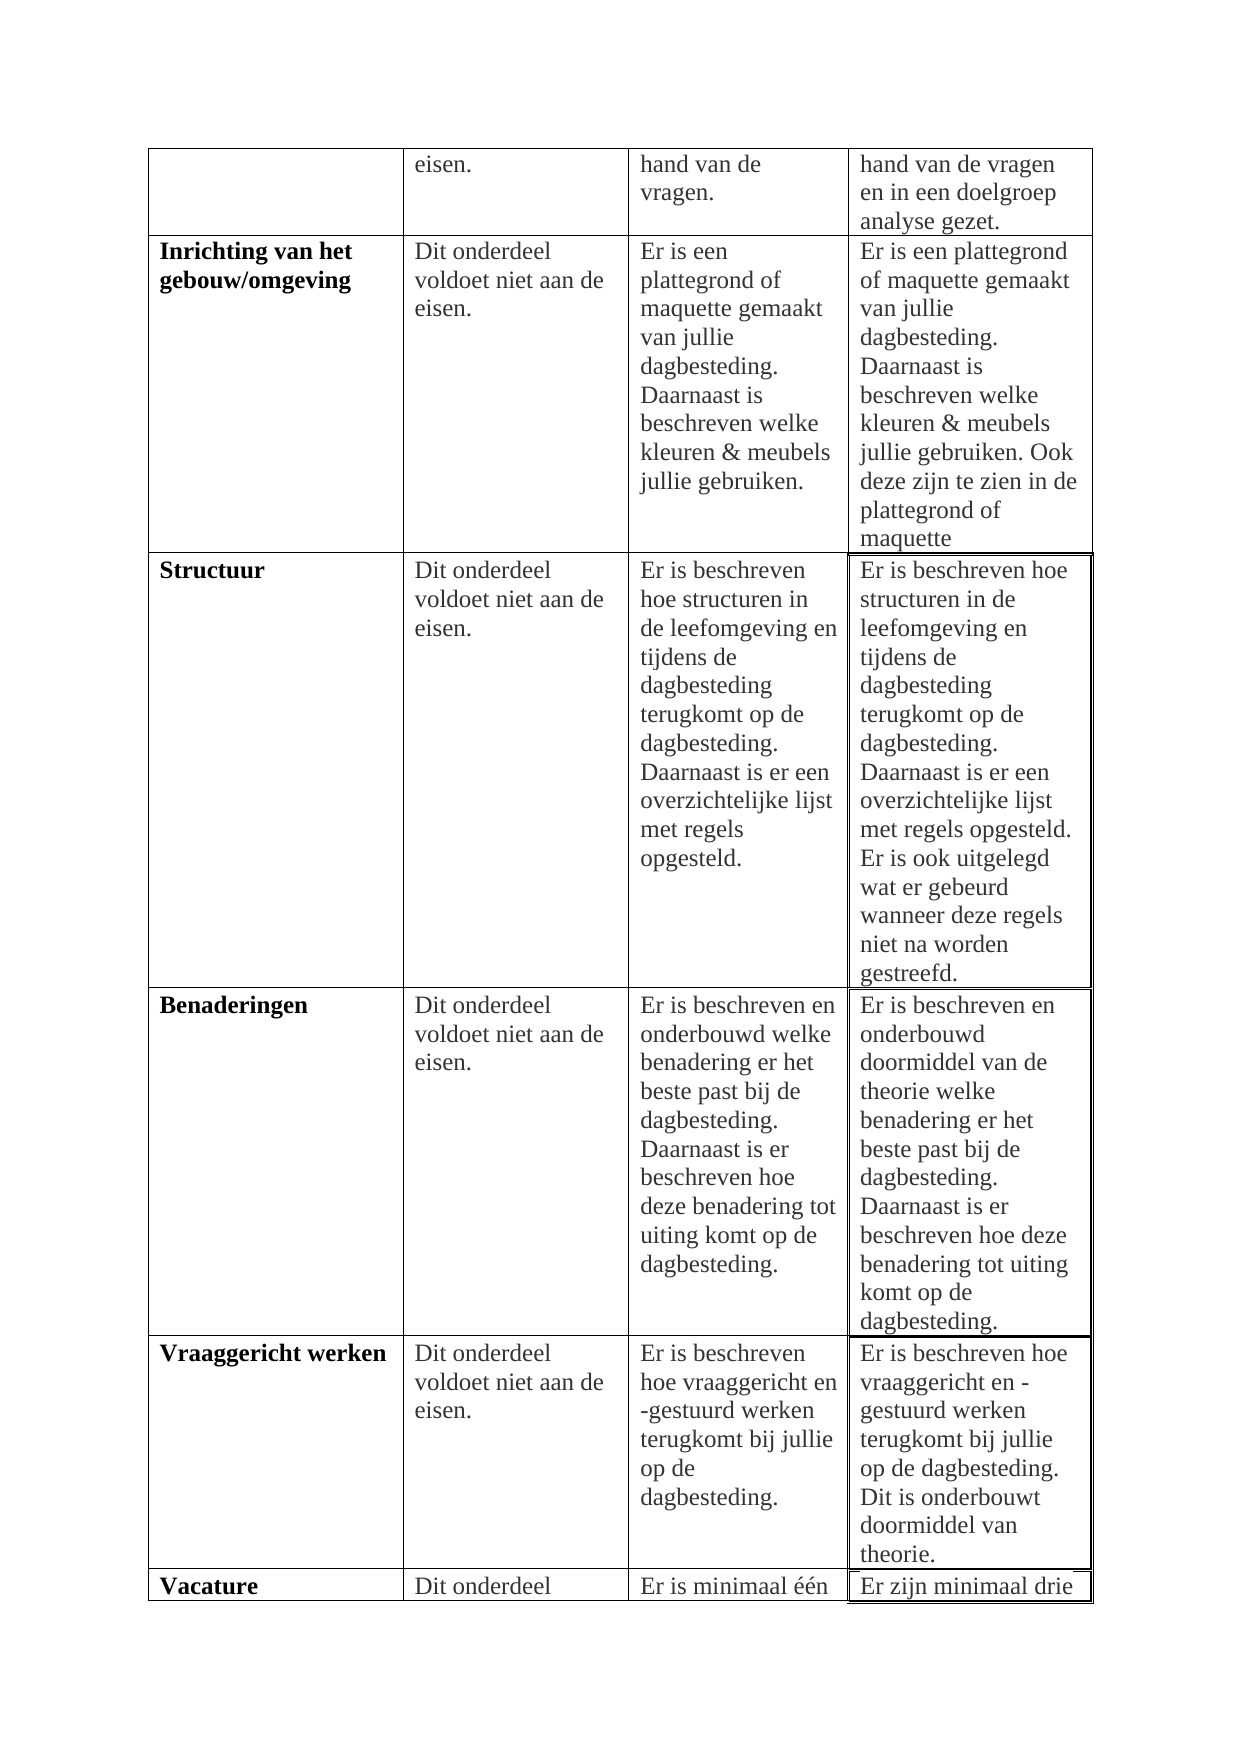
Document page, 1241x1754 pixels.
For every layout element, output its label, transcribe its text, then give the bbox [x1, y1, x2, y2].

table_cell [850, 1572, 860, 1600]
table_cell Inrichting van het gebouw/omgeving [149, 236, 403, 552]
table_cell Dit onderdeel voldoet niet aan de eisen. [404, 988, 628, 1335]
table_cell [404, 1569, 628, 1600]
table_cell Dit onderdeel voldoet niet aan de eisen. [404, 553, 628, 987]
table_cell Vraaggericht werken [149, 1336, 403, 1568]
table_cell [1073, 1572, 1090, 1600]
table_cell Er is beschreven hoe vraaggericht en -gestuurd werken terugkomt bij jullie op de dagbesteding. Dit is onderbouwt doormiddel van theorie. [850, 1338, 1090, 1568]
table_cell Er is beschreven hoe structuren in de leefomgeving en tijdens de dagbesteding terugkomt op de dagbesteding. Daarnaast is er een overzichtelijke lijst met regels opgesteld. Er is ook uitgelegd wat er gebeurd wanneer deze regels niet na worden gestreefd. [850, 556, 1090, 987]
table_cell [404, 1336, 628, 1568]
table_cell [849, 149, 1092, 235]
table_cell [149, 149, 403, 235]
table_cell Dit onderdeel voldoet niet aan de eisen. [404, 236, 628, 552]
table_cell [629, 1569, 847, 1600]
table_cell Structuur [149, 553, 403, 987]
table_cell Er is beschreven en onderbouwd welke benadering er het beste past bij de dagbesteding. Daarnaast is er beschreven hoe deze benadering tot uiting komt op de dagbesteding. [629, 988, 847, 1335]
table_cell Benaderingen [149, 988, 403, 1335]
table_cell Er is beschreven en onderbouwd doormiddel van de theorie welke benadering er het beste past bij de dagbesteding. Daarnaast is er beschreven hoe deze benadering tot uiting komt op de dagbesteding. [850, 990, 1090, 1335]
table_cell Er is een plattegrond of maquette gemaakt van jullie dagbesteding. Daarnaast is beschreven welke kleuren & meubels jullie gebruiken. Ook deze zijn te zien in de plattegrond of maquette [849, 236, 1092, 552]
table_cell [629, 149, 848, 235]
table_cell Er is beschreven hoe vraaggericht en -gestuurd werken terugkomt bij jullie op de dagbesteding. [629, 1336, 847, 1568]
table_cell Er is beschreven hoe structuren in de leefomgeving en tijdens de dagbesteding terugkomt op de dagbesteding. Daarnaast is er een overzichtelijke lijst met regels opgesteld. [629, 553, 847, 987]
table_cell Vacature [149, 1569, 403, 1600]
table_cell Er is een plattegrond of maquette gemaakt van jullie dagbesteding. Daarnaast is beschreven welke kleuren & meubels jullie gebruiken. [629, 236, 848, 552]
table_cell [404, 149, 628, 235]
